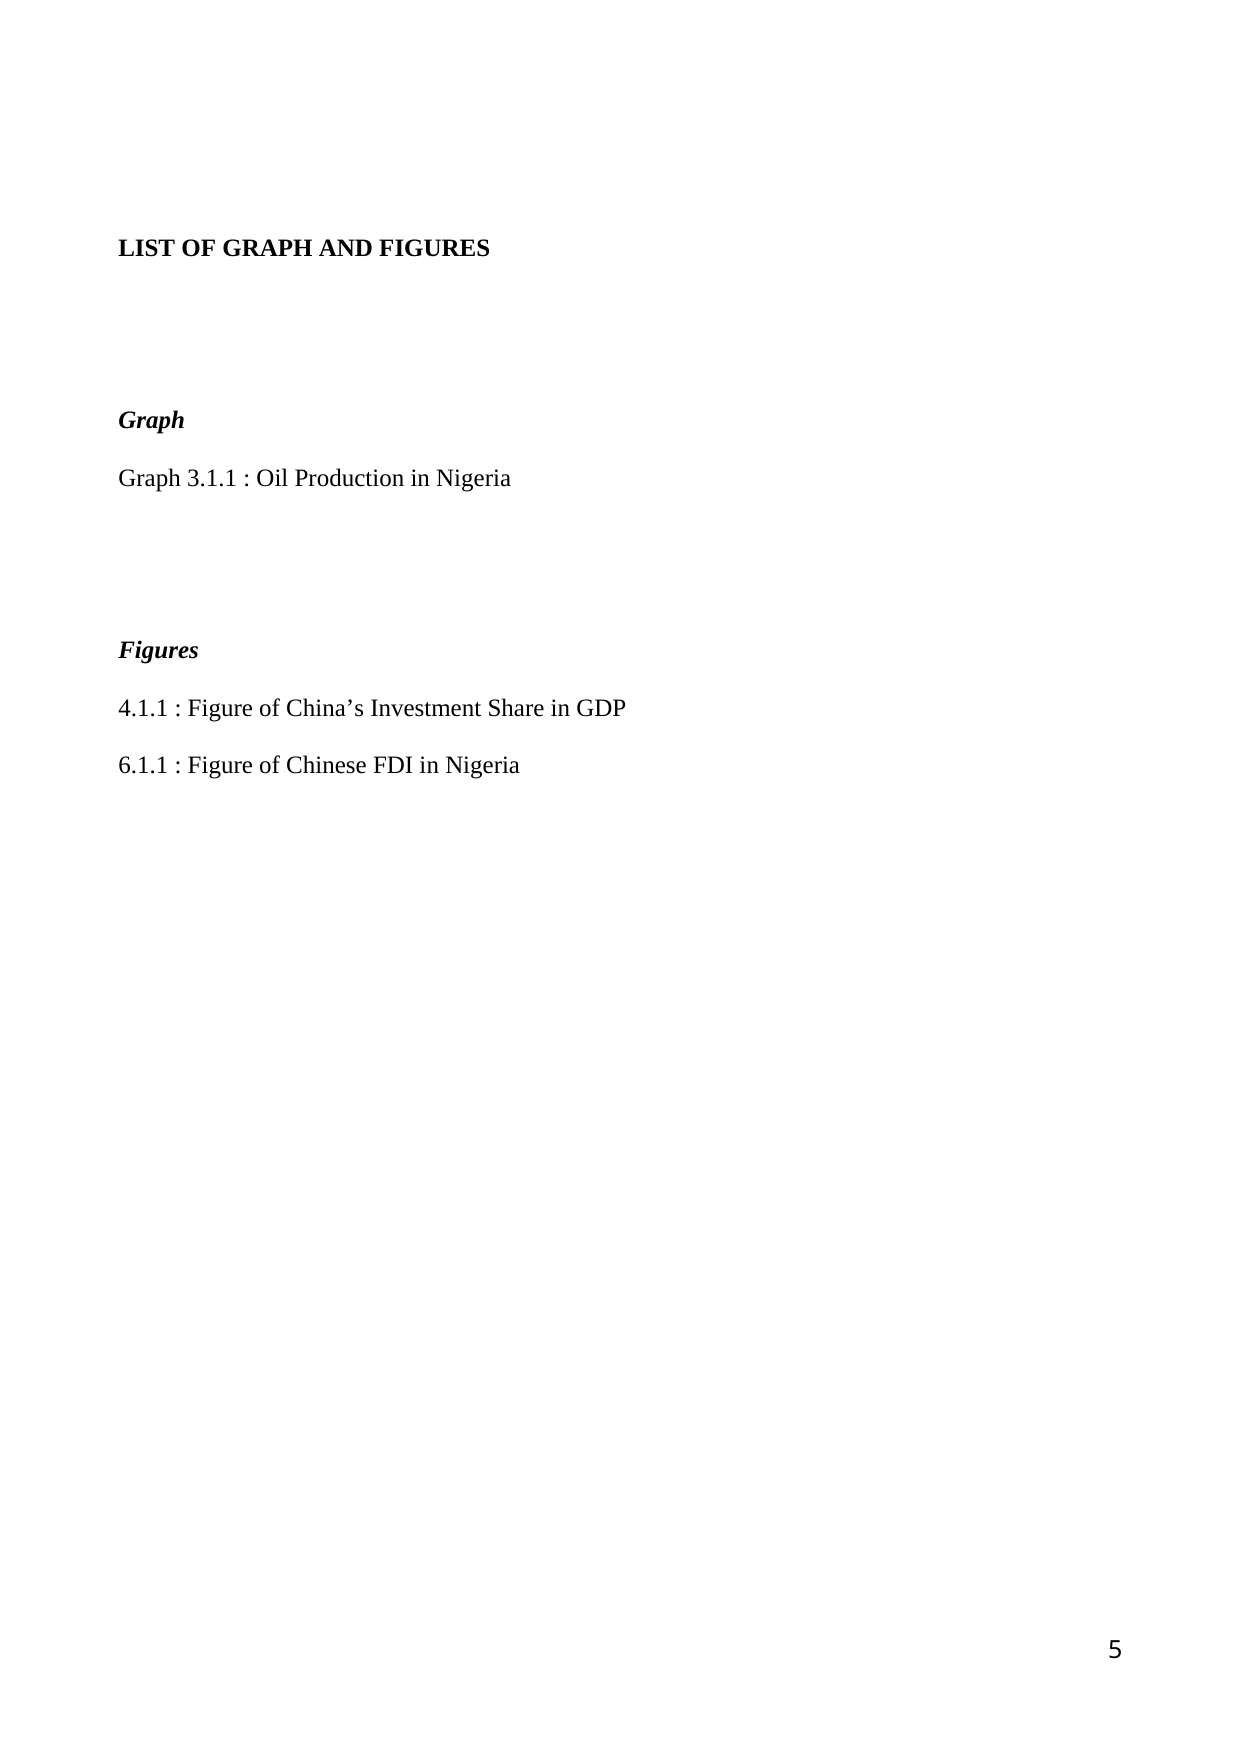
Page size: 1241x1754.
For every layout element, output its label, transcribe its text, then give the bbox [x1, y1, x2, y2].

text Graph [118, 406, 1122, 434]
text 4.1.1 : Figure of China’s Investment Share in GDP [118, 693, 1122, 722]
text 6.1.1 : Figure of Chinese FDI in Nigeria [118, 751, 1122, 779]
text Graph 3.1.1 : Oil Production in Nigeria [118, 463, 1122, 492]
text Figures [118, 636, 1122, 664]
text LIST OF GRAPH AND FIGURES [118, 233, 1122, 262]
